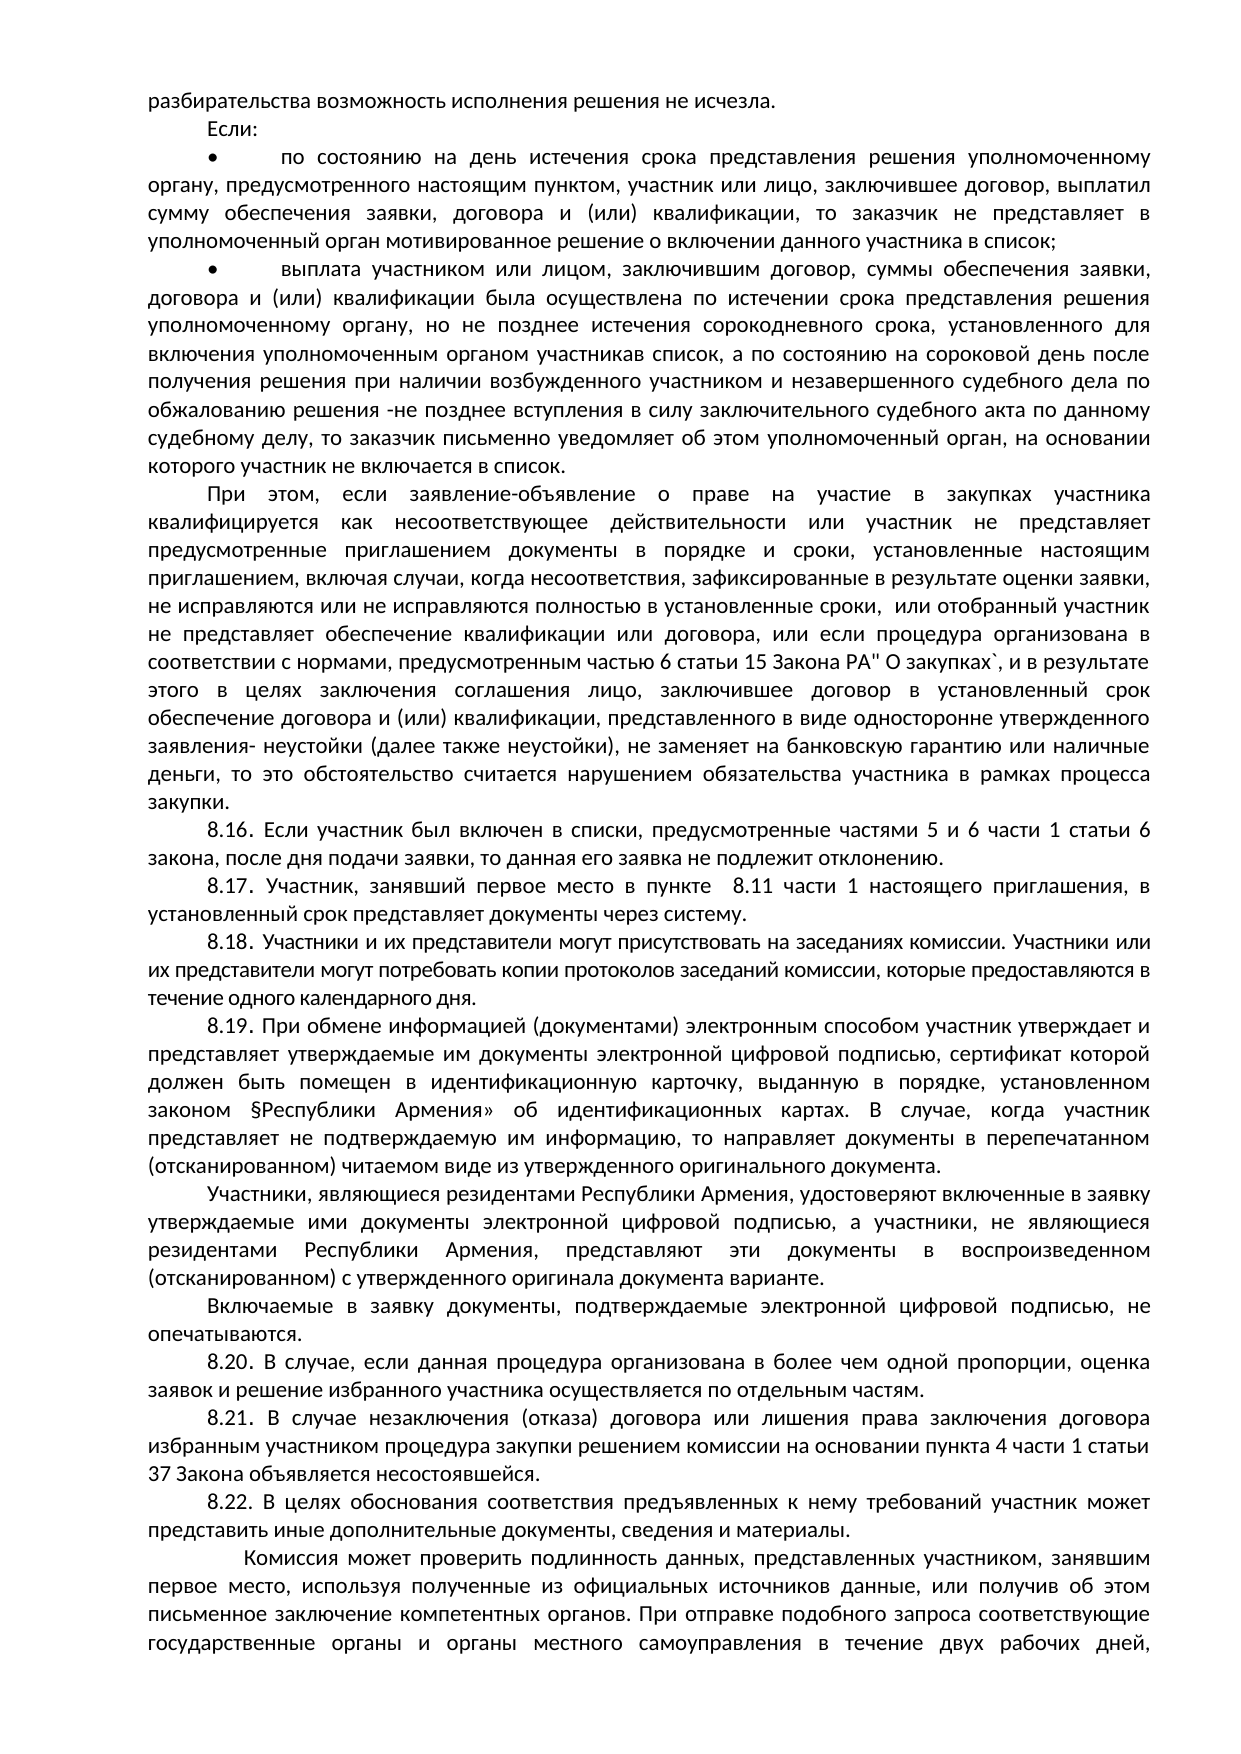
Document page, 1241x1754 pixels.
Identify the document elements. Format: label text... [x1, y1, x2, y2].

text Если: [148, 114, 1152, 142]
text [148, 1543, 1152, 1656]
text 8.20․ В случае, если данная процедура организована в более чем одной пропорции, оценка заявок и решение избранного участника осуществляется по отдельным частям. [148, 1347, 1152, 1403]
text 8.22. В целях обоснования соответствия предъявленных к нему требований участник может представить иные дополнительные документы, сведения и материалы. [148, 1487, 1152, 1543]
text 8.16․ Если участник был включен в списки, предусмотренные частями 5 и 6 части 1 статьи 6 закона, после дня подачи заявки, то данная его заявка не подлежит отклонению. [148, 815, 1152, 871]
text 8.18․ Участники и их представители могут присутствовать на заседаниях комиссии. Участники или их представители могут потребовать копии протоколов заседаний комиссии, которые предоставляются в течение одного календарного дня. [148, 927, 1152, 1011]
text 8.19․ При обмене информацией (документами) электронным способом участник утверждает и представляет утверждаемые им документы электронной цифровой подписью, сертификат которой должен быть помещен в идентификационную карточку, выданную в порядке, установленном законом §Республики Армения» об идентификационных картах. В случае, когда участник представляет не подтверждаемую им информацию, то направляет документы в перепечатанном (отсканированном) читаемом виде из утвержденного оригинального документа. [148, 1011, 1152, 1179]
text При этом, если заявление-объявление о праве на участие в закупках участника квалифицируется как несоответствующее действительности или участник не представляет предусмотренные приглашением документы в порядке и сроки, установленные настоящим приглашением, включая случаи, когда несоответствия, зафиксированные в результате оценки заявки, не исправляются или не исправляются полностью в установленные сроки, или отобранный участник не представляет обеспечение квалификации или договора, или если процедура организована в соответствии с нормами, предусмотренным частью 6 статьи 15 Закона РА" О закупках`, и в результате этого в целях заключения соглашения лицо, заключившее договор в установленный срок обеспечение договора и (или) квалификации, представленного в виде односторонне утвержденного заявления- неустойки (далее также неустойки), не заменяет на банковскую гарантию или наличные деньги, то это обстоятельство считается нарушением обязательства участника в рамках процесса закупки. [148, 479, 1152, 815]
text • выплата участником или лицом, заключившим договор, суммы обеспечения заявки, договора и (или) квалификации была осуществлена по истечении срока представления решения уполномоченному органу, но не позднее истечения сорокодневного срока, установленного для включения уполномоченным органом участникав список, а по состоянию на сороковой день после получения решения при наличии возбужденного участником и незавершенного судебного дела по обжалованию решения -не позднее вступления в силу заключительного судебного акта по данному судебному делу, то заказчик письменно уведомляет об этом уполномоченный орган, на основании которого участник не включается в список. [148, 254, 1152, 479]
text 8.21․ В случае незаключения (отказа) договора или лишения права заключения договора избранным участником процедура закупки решением комиссии на основании пункта 4 части 1 статьи 37 Закона объявляется несостоявшейся. [148, 1403, 1152, 1487]
text • по состоянию на день истечения срока представления решения уполномоченному органу, предусмотренного настоящим пунктом, участник или лицо, заключившее договор, выплатил сумму обеспечения заявки, договора и (или) квалификации, то заказчик не представляет в уполномоченный орган мотивированное решение о включении данного участника в список; [148, 142, 1152, 254]
text Включаемые в заявку документы, подтверждаемые электронной цифровой подписью, не опечатываются. [148, 1291, 1152, 1347]
text 8.17․ Участник, занявший первое место в пункте 8.11 части 1 настоящего приглашения, в установленный срок представляет документы через систему. [148, 871, 1152, 927]
text Участники, являющиеся резидентами Республики Армения, удостоверяют включенные в заявку утверждаемые ими документы электронной цифровой подписью, а участники, не являющиеся резидентами Республики Армения, представляют эти документы в воспроизведенном (отсканированном) с утвержденного оригинала документа варианте. [148, 1179, 1152, 1291]
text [148, 86, 1152, 114]
